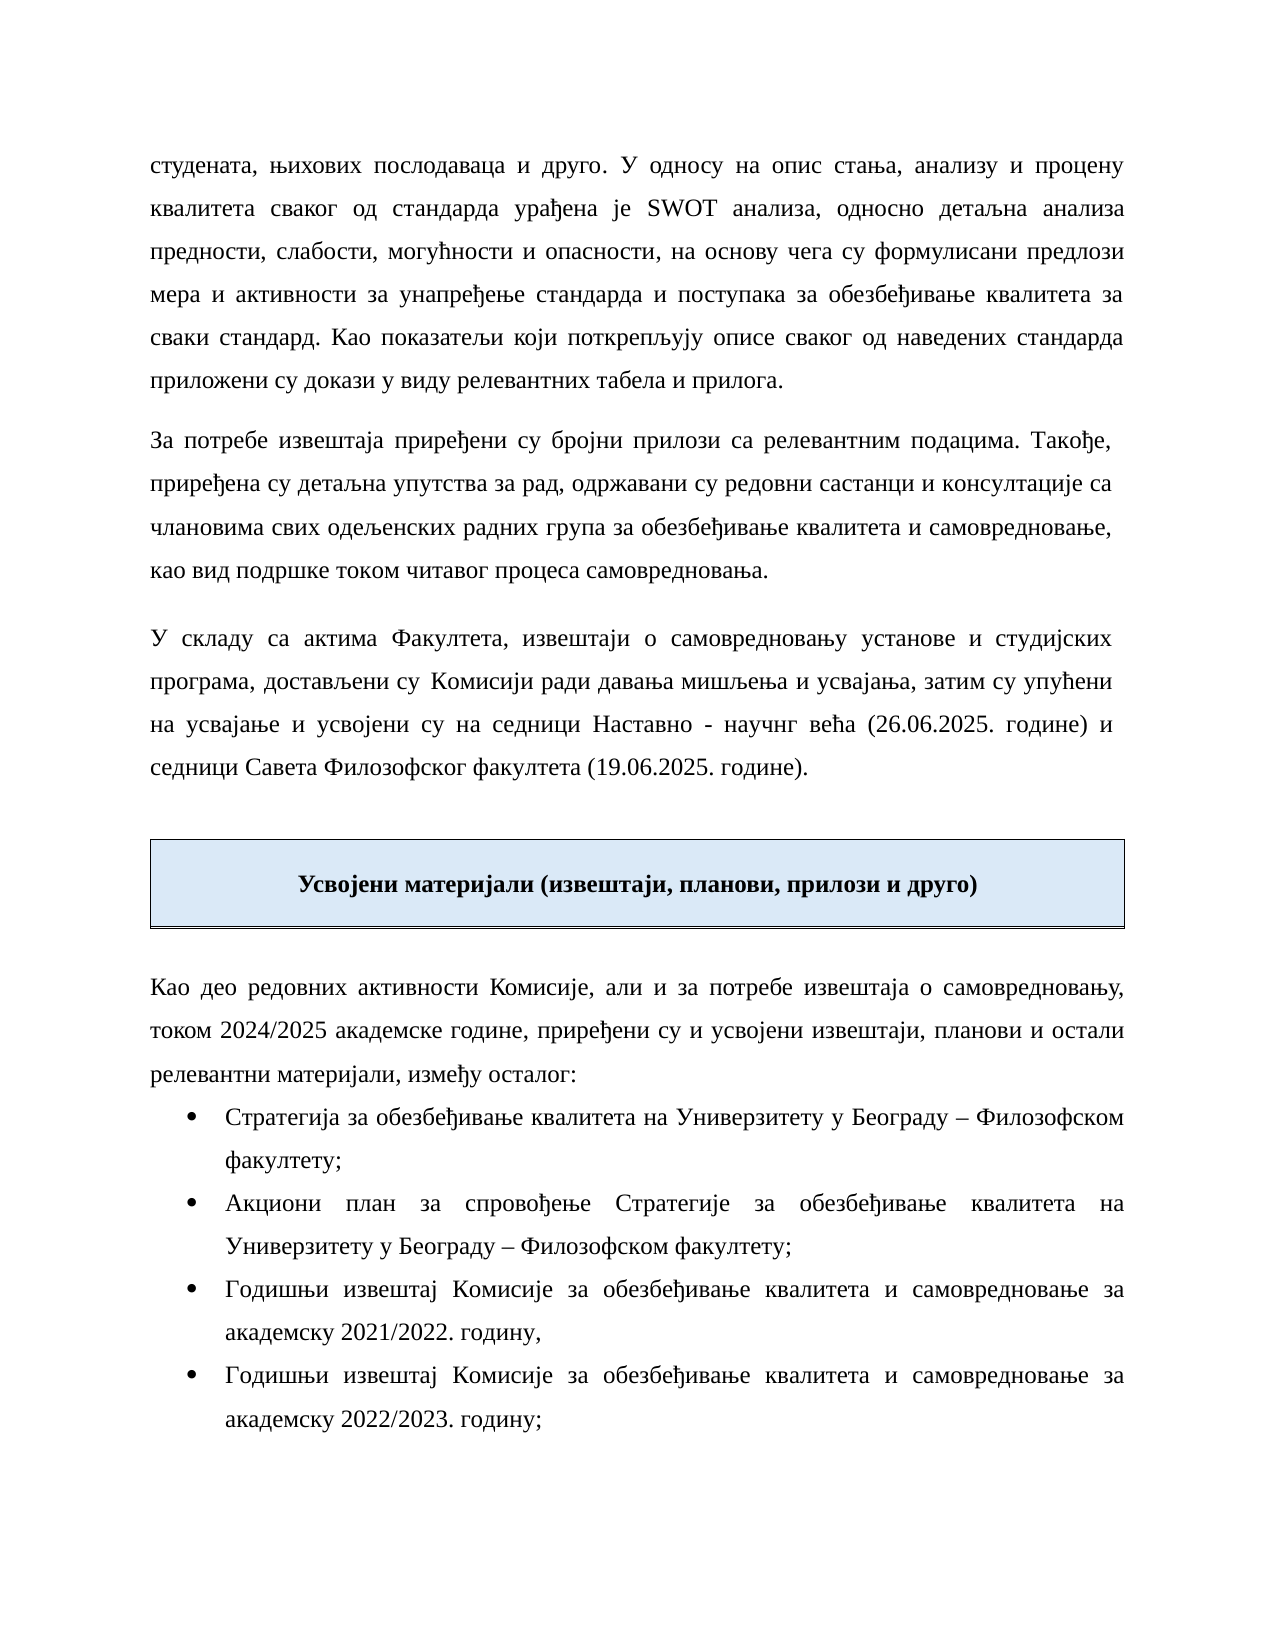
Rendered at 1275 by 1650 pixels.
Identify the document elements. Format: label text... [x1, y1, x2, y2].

text У складу са актима Факултета, извештаји о самовредновању установе и студијских програма, достављени су Комисији ради давања мишљења и усвајања, затим су упућени на усвајање и усвојени су на седници Наставно - научнг већа (26.06.2025. године) и седници Савета Филозофског факултета (19.06.2025. године). [150, 623, 1113, 781]
list Годишњи извештај Комисије за обезбеђивање квалитета и самовредновање за академску 2021/2022. годину, [187, 1274, 1125, 1346]
text Као део редовних активности Комисије, али и за потребе извештаја о самовредновању, током 2024/2025 академске године, приређени су и усвојени извештаји, планови и остали релевантни материјали, између осталог: [150, 972, 1125, 1087]
list Акциони план за спровођење Стратегије за обезбеђивање квалитета на Универзитету у Београду – Филозофском факултету; [187, 1188, 1125, 1260]
list Годишњи извештај Комисије за обезбеђивање квалитета и самовредновање за академску 2022/2023. годину; [187, 1361, 1125, 1432]
table_header Усвојени материјали (извештаји, планови, прилози и друго) [151, 840, 1124, 926]
text За потребе извештаја приређени су бројни прилози са релевантним подацима. Такође, приређена су детаљна упутства за рад, одржавани су редовни састанци и консултације са члановима свих одељенских радних група за обезбеђивање квалитета и самовредновање, као вид подршке током читавог процеса самовредновања. [150, 425, 1113, 583]
list Стратегија за обезбеђивање квалитета на Универзитету у Београду – Филозофском факултету; [187, 1102, 1125, 1174]
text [150, 150, 1125, 394]
